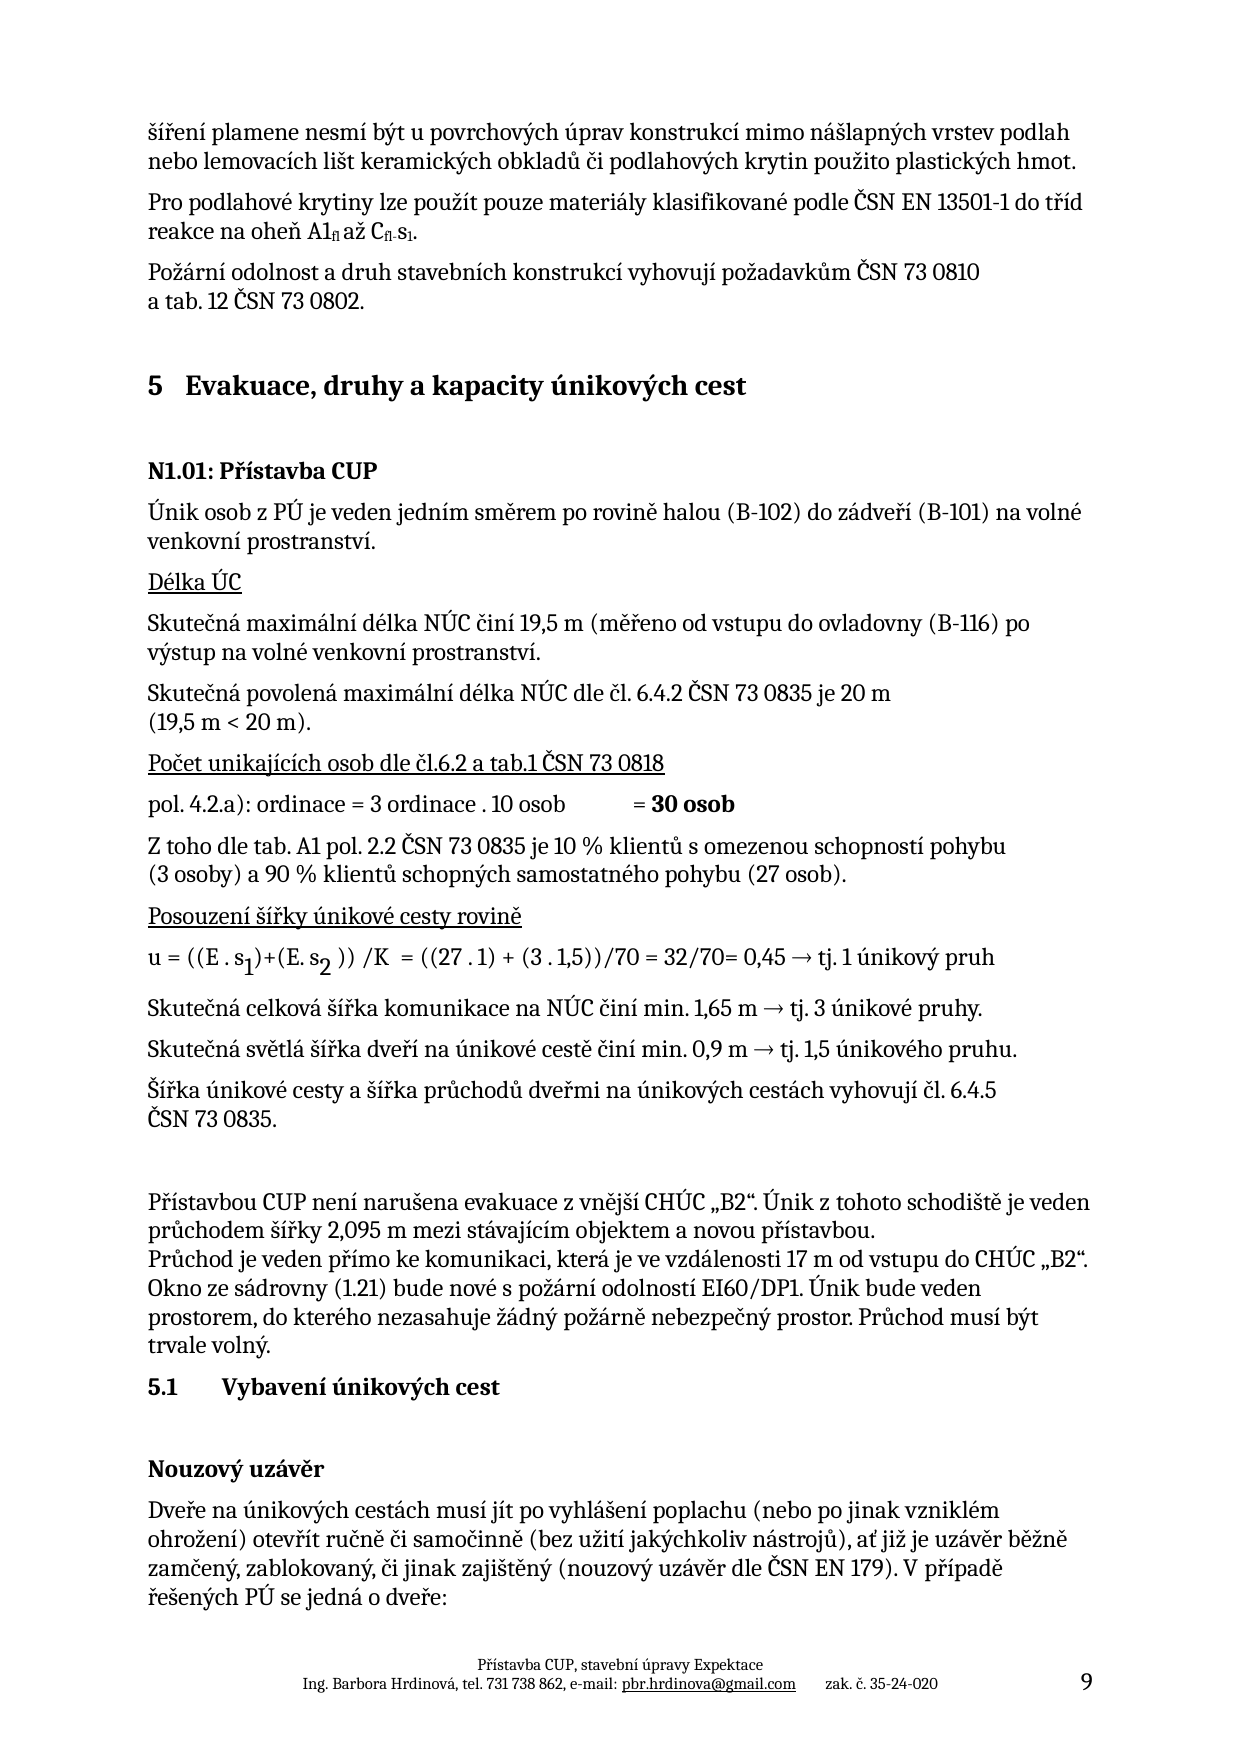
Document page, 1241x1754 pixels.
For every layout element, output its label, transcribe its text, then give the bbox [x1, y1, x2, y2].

text Požární odolnost a druh stavebních konstrukcí vyhovují požadavkům ČSN 73 0810 a tab. 12 ČSN 73 0802. [148, 258, 1092, 316]
text Skutečná maximální délka NÚC činí 19,5 m (měřeno od vstupu do ovladovny (B-116) po výstup na volné venkovní prostranství. [148, 609, 1092, 667]
text Skutečná povolená maximální délka NÚC dle čl. 6.4.2 ČSN 73 0835 je 20 m (19,5 m < 20 m). [148, 679, 1092, 737]
text N1.01: Přístavba CUP [148, 457, 1092, 485]
text Pro podlahové krytiny lze použít pouze materiály klasifikované podle ČSN EN 13501-1 do tříd reakce na oheň A1fl až Cfl-s1. [148, 188, 1092, 246]
subtitle 5.1 Vybavení únikových cest [148, 1372, 1092, 1401]
text u = ((E . s1)+(E. s2 )) /K = ((27 . 1) + (3 . 1,5))/70 = 32/70= 0,45  tj. 1 únikový pruh [148, 943, 1092, 981]
text pol. 4.2.a): ordinace = 3 ordinace . 10 osob = 30 osob [148, 790, 1092, 819]
text Z toho dle tab. A1 pol. 2.2 ČSN 73 0835 je 10 % klientů s omezenou schopností pohybu (3 osoby) a 90 % klientů schopných samostatného pohybu (27 osob). [148, 832, 1092, 889]
text Délka ÚC [148, 568, 1092, 597]
text Dveře na únikových cestách musí jít po vyhlášení poplachu (nebo po jinak vzniklém ohrožení) otevřít ručně či samočinně (bez užití jakýchkoliv nástrojů), ať již je uzávěr běžně zamčený, zablokovaný, či jinak zajištěný (nouzový uzávěr dle ČSN EN 179). V případě řešených PÚ se jedná o dveře: [148, 1496, 1092, 1611]
text Nouzový uzávěr [148, 1455, 1092, 1484]
text Počet unikajících osob dle čl.6.2 a tab.1 ČSN 73 0818 [148, 749, 1092, 778]
text Šířka únikové cesty a šířka průchodů dveřmi na únikových cestách vyhovují čl. 6.4.5 ČSN 73 0835. [148, 1076, 1092, 1134]
text Únik osob z PÚ je veden jedním směrem po rovině halou (B-102) do zádveří (B-101) na volné venkovní prostranství. [148, 498, 1092, 555]
text Skutečná světlá šířka dveří na únikové cestě činí min. 0,9 m  tj. 1,5 únikového pruhu. [148, 1035, 1092, 1064]
text Skutečná celková šířka komunikace na NÚC činí min. 1,65 m  tj. 3 únikové pruhy. [148, 994, 1092, 1022]
subtitle Evakuace, druhy a kapacity únikových cest [148, 369, 1092, 403]
text Posouzení šířky únikové cesty rovině [148, 902, 1092, 930]
text Přístavbou CUP není narušena evakuace z vnější CHÚC „B2“. Únik z tohoto schodiště je veden průchodem šířky 2,095 m mezi stávajícím objektem a novou přístavbou. Průchod je veden přímo ke komunikaci, která je ve vzdálenosti 17 m od vstupu do CHÚC „B2“. Okno ze sádrovny (1.21) bude nové s požární odolností EI60/DP1. Únik bude veden prostorem, do kterého nezasahuje žádný požárně nebezpečný prostor. Průchod musí být trvale volný. [148, 1187, 1092, 1360]
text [148, 118, 1092, 176]
